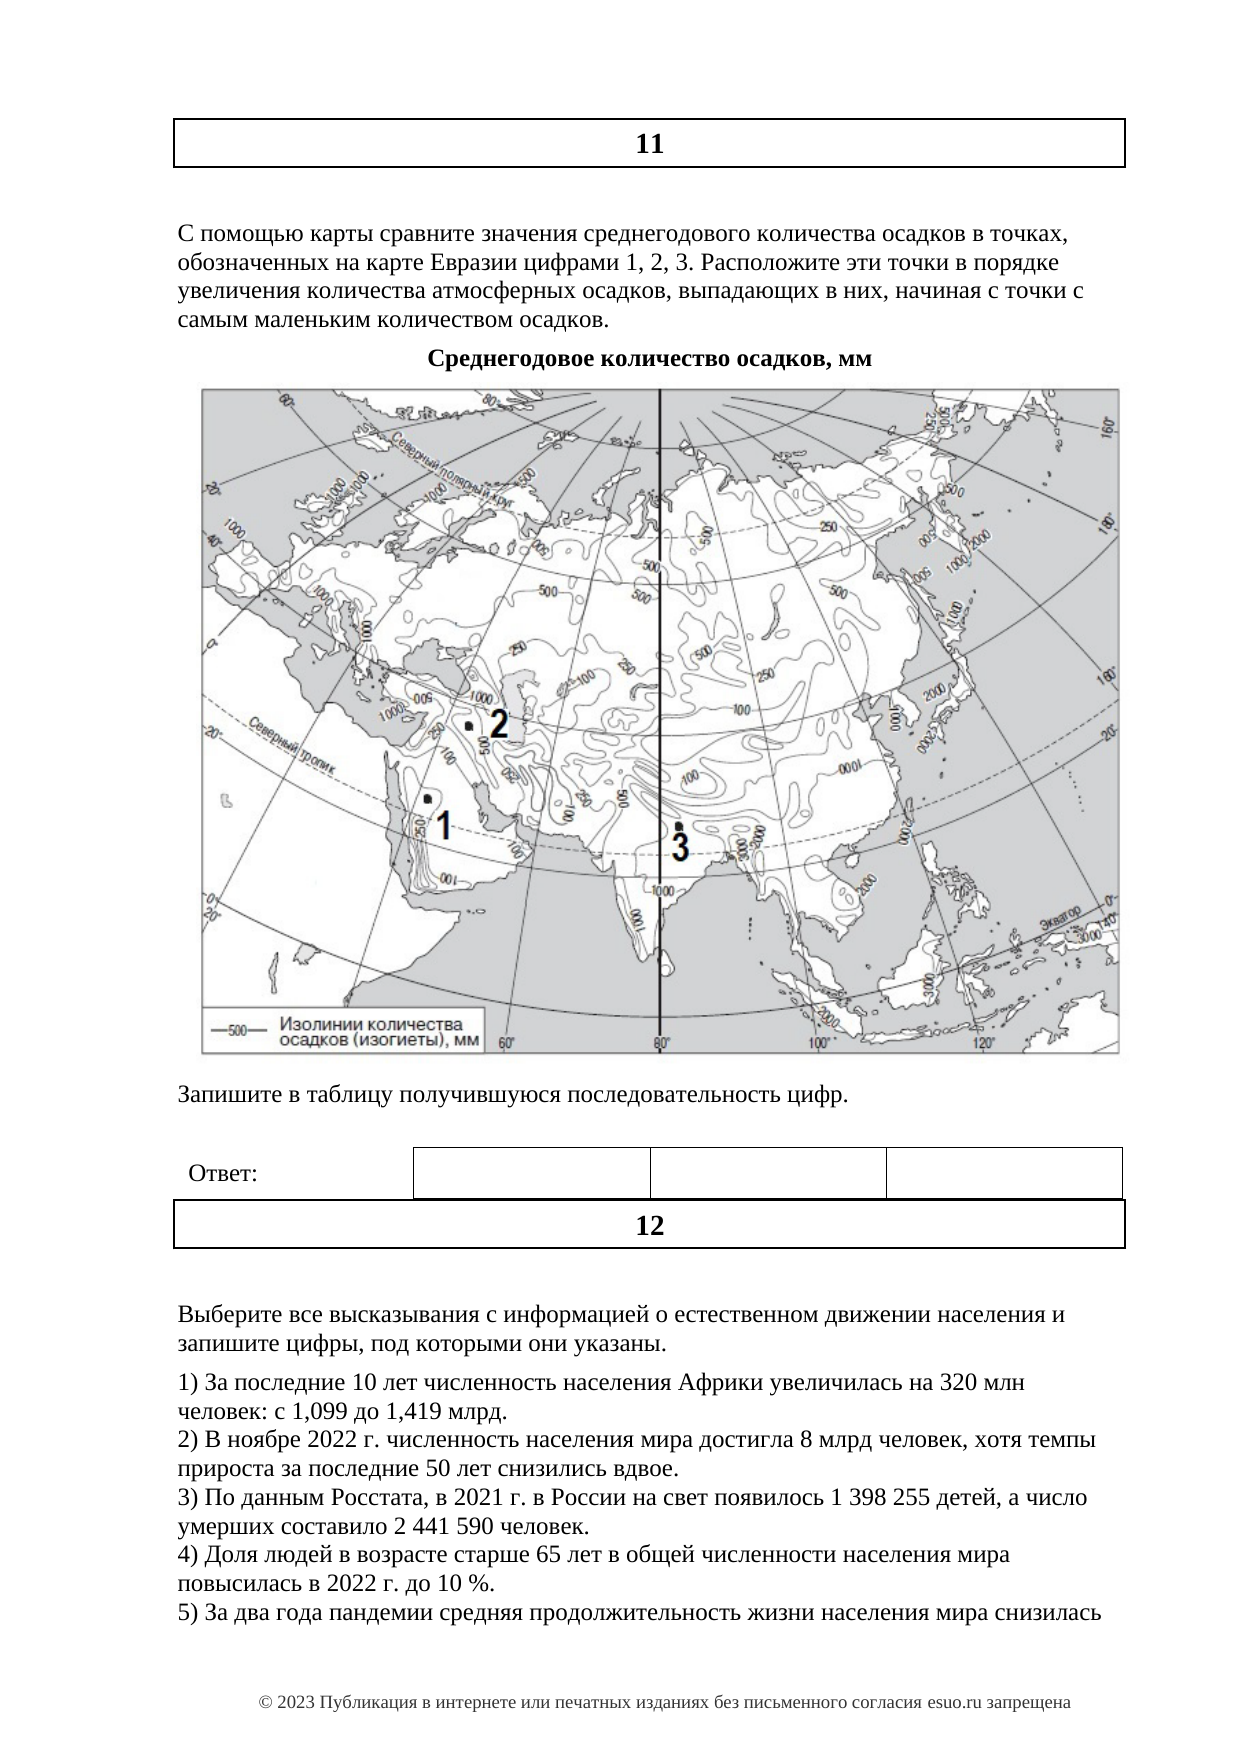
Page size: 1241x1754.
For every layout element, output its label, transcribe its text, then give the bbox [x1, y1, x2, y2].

text Выберите все высказывания с информацией о естественном движении населения и запишите цифры, под которыми они указаны. [177, 1299, 1122, 1357]
table_header [651, 1148, 886, 1198]
text Запишите в таблицу получившуюся последовательность цифр. [177, 1079, 1122, 1136]
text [177, 1367, 1122, 1626]
table_header Ответ: [178, 1148, 413, 1198]
table_header [887, 1148, 1122, 1198]
table_header [414, 1148, 650, 1198]
subtitle 12 [175, 1201, 1124, 1247]
text С помощью карты сравните значения среднегодового количества осадков в точках, обозначенных на карте Евразии цифрами 1, 2, 3. Расположите эти точки в порядке увеличения количества атмосферных осадков, выпадающих в них, начиная с точки с самым маленьким количеством осадков. [177, 218, 1122, 333]
picture [196, 382, 1142, 1069]
text Среднегодовое количество осадков, мм [177, 343, 1122, 372]
subtitle 11 [175, 120, 1124, 166]
